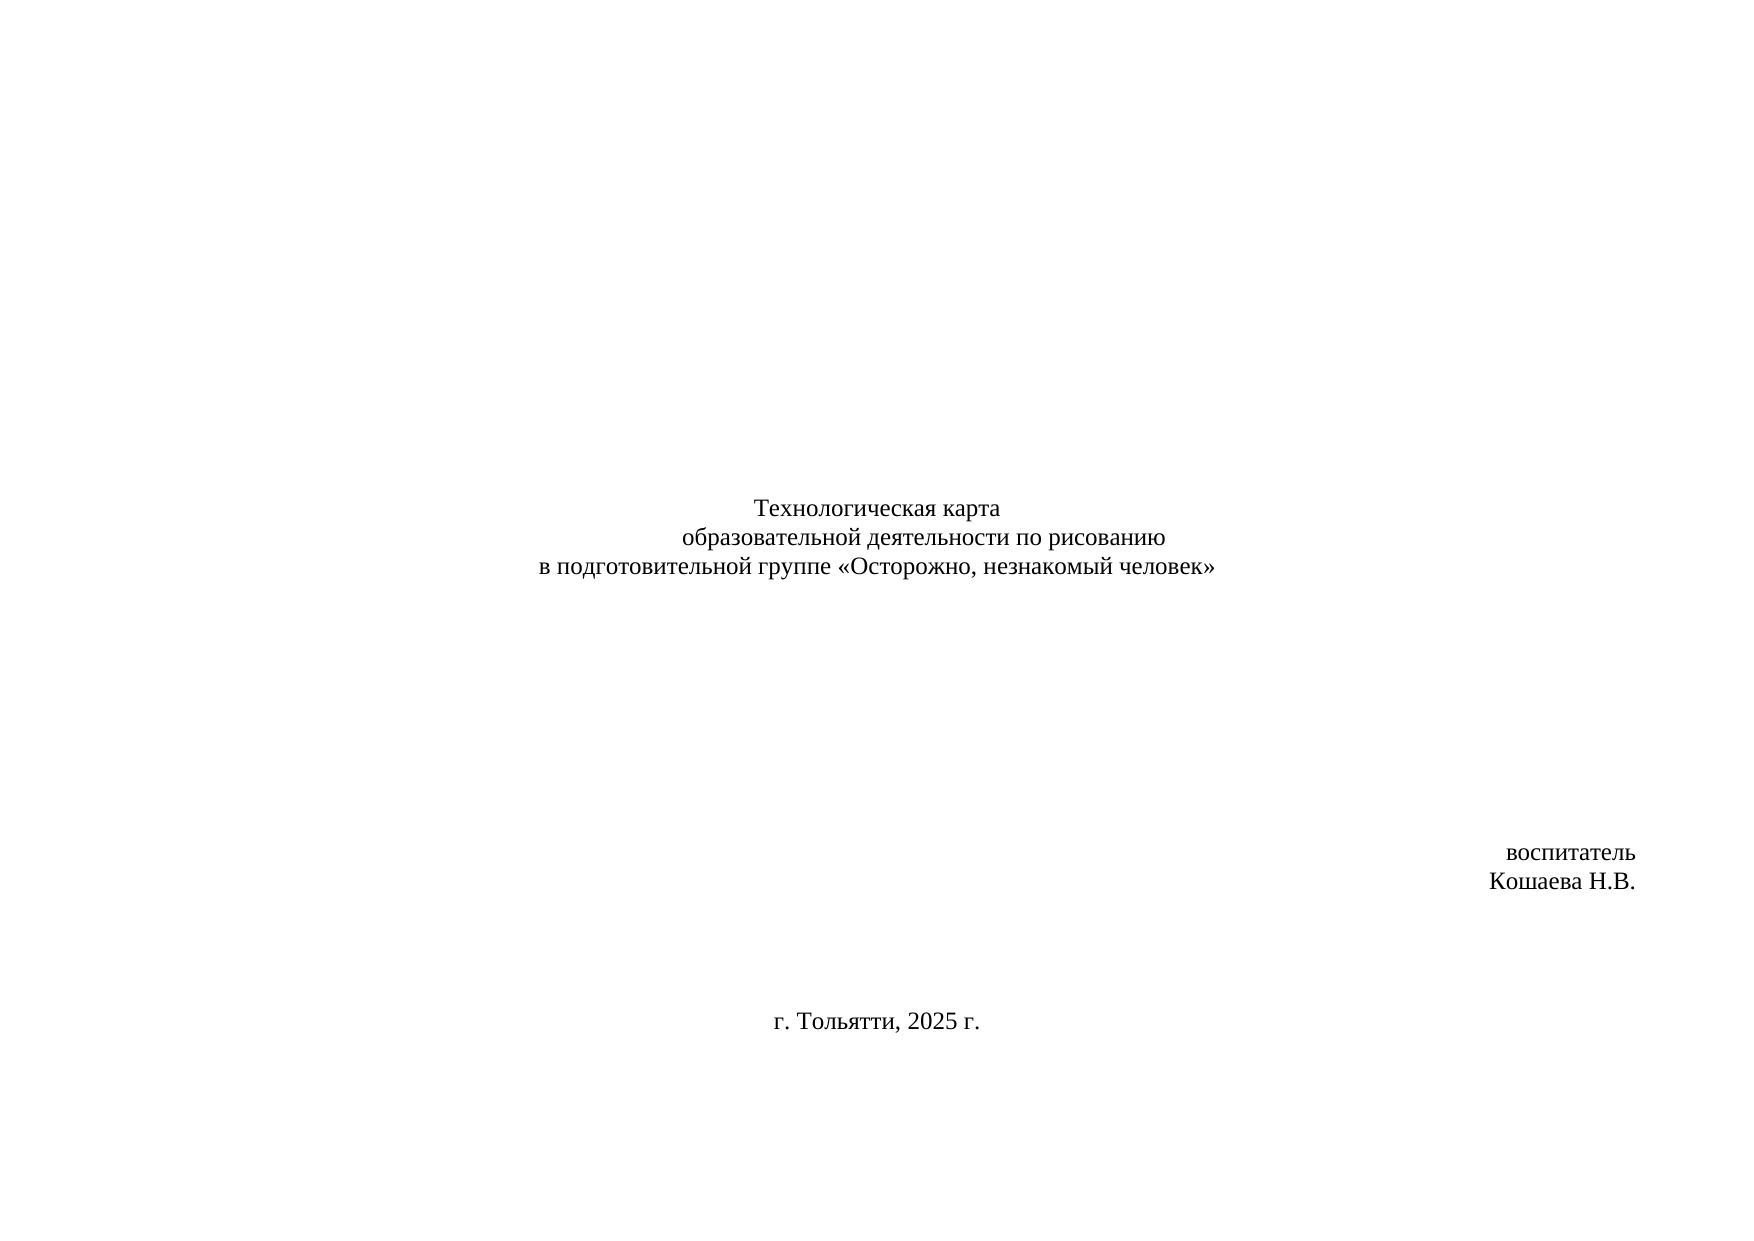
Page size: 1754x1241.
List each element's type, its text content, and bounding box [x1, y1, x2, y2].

text воспитатель [118, 837, 1636, 866]
text Технологическая карта [118, 493, 1636, 522]
text Кошаева Н.В. [118, 866, 1636, 894]
text образовательной деятельности по рисованию [118, 522, 1636, 551]
text в подготовительной группе «Осторожно, незнакомый человек» [118, 551, 1636, 580]
text г. Тольятти, 2025 г. [118, 1006, 1636, 1034]
